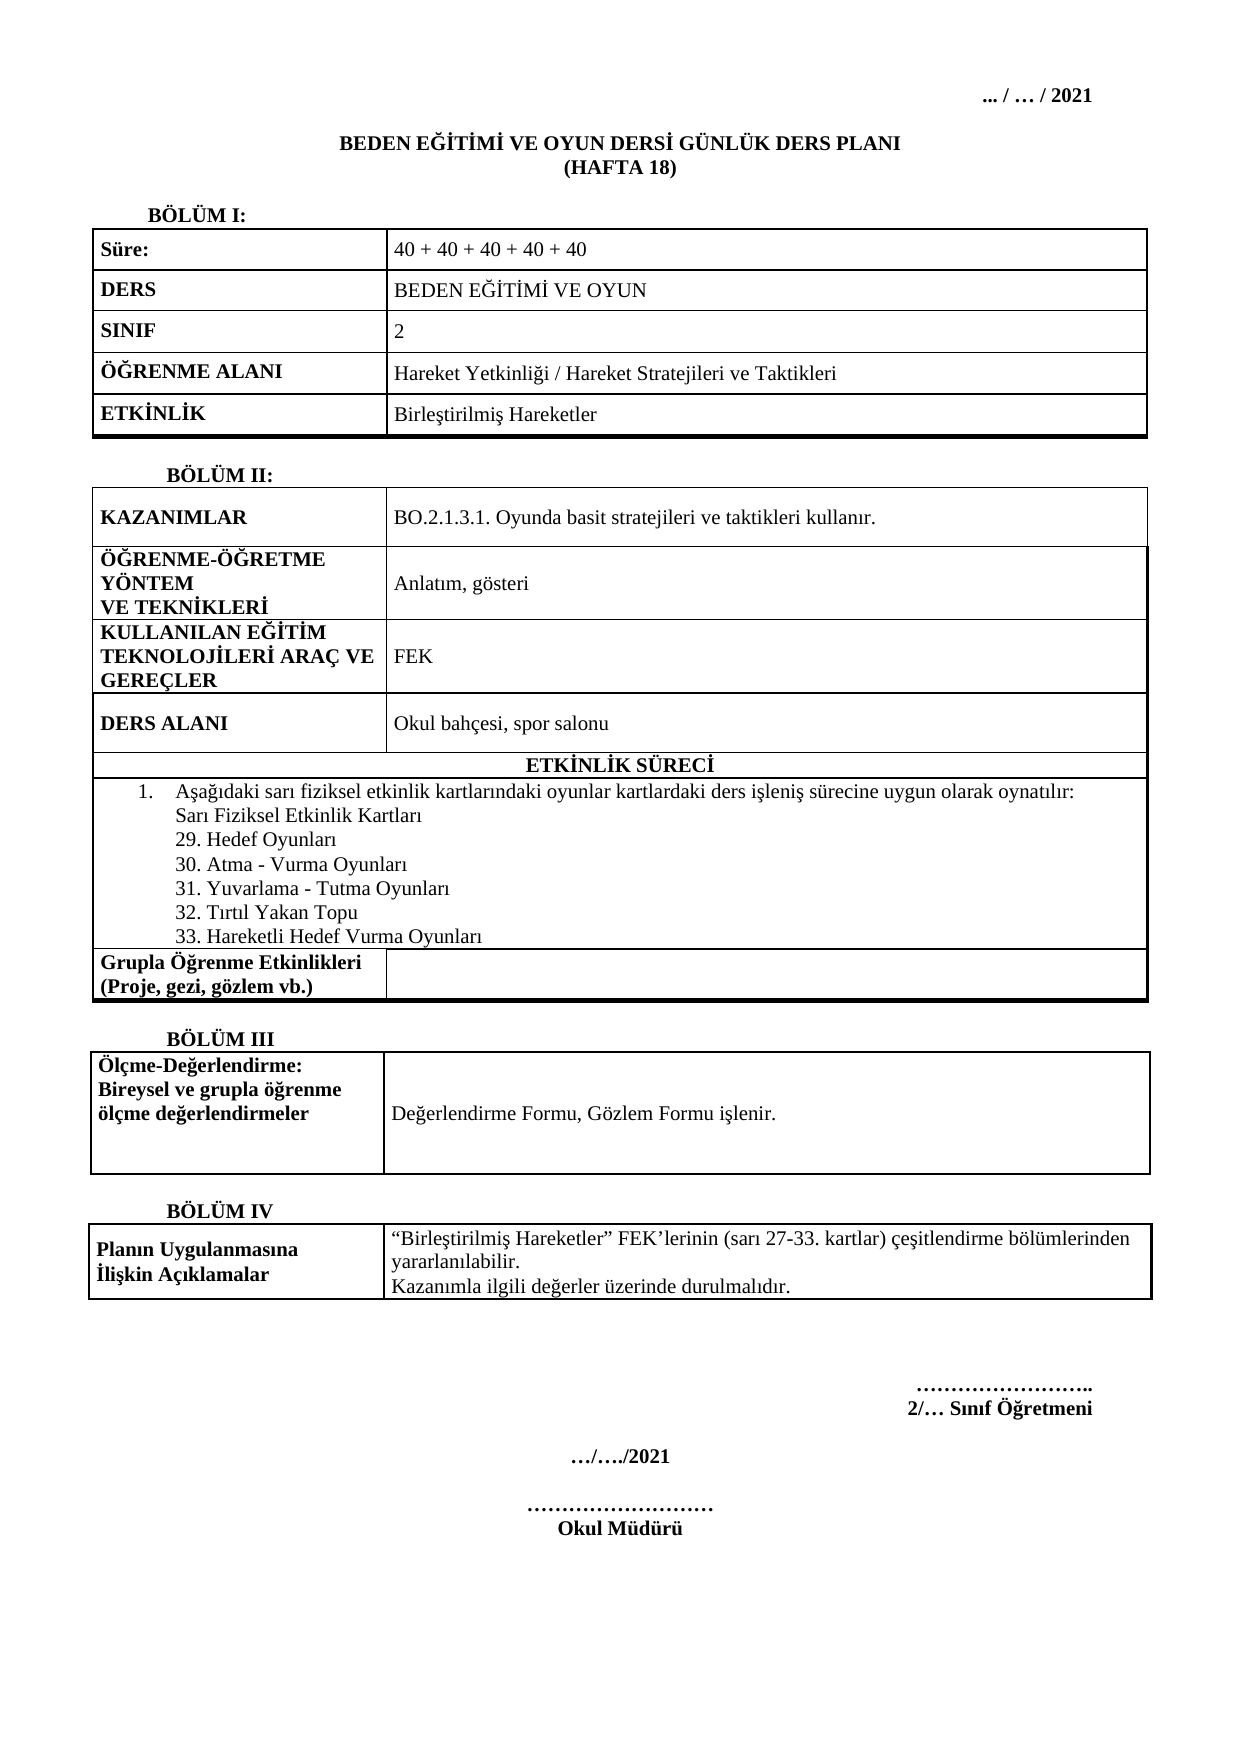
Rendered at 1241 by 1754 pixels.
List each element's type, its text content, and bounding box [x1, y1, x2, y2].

table_cell Hareket Yetkinliği / Hareket Stratejileri ve Taktikleri [388, 353, 1146, 393]
table_header Planın Uygulanmasına İlişkin Açıklamalar [90, 1225, 383, 1298]
table_cell ETKİNLİK SÜRECİ [94, 753, 1146, 777]
table_cell [387, 950, 1146, 998]
text BÖLÜM II: [148, 463, 1092, 487]
text …………………….. [148, 1372, 1092, 1396]
table_cell KULLANILAN EĞİTİM TEKNOLOJİLERİ ARAÇ VE GEREÇLER [93, 620, 386, 692]
text …/…./2021 [148, 1444, 1092, 1468]
table_header Süre: [94, 230, 386, 269]
table_cell Okul bahçesi, spor salonu [387, 694, 1146, 752]
table_cell Birleştirilmiş Hareketler [388, 395, 1146, 434]
table_cell DERS [94, 271, 386, 310]
text BÖLÜM I: [148, 203, 1092, 227]
table_header Değerlendirme Formu, Gözlem Formu işlenir. [385, 1053, 1149, 1173]
table_cell ETKİNLİK [94, 395, 386, 434]
text 2/… Sınıf Öğretmeni [148, 1396, 1092, 1420]
table_header Ölçme-Değerlendirme: Bireysel ve grupla öğrenme ölçme değerlendirmeler [92, 1053, 383, 1173]
text Okul Müdürü [148, 1516, 1092, 1540]
table_cell Grupla Öğrenme Etkinlikleri (Proje, gezi, gözlem vb.) [94, 949, 386, 998]
table_cell DERS ALANI [94, 694, 386, 752]
text ... / … / 2021 [148, 83, 1092, 107]
table_header KAZANIMLAR [93, 488, 386, 546]
table_cell 2 [388, 311, 1146, 352]
table_cell Aşağıdaki sarı fiziksel etkinlik kartlarındaki oyunlar kartlardaki ders işleniş sürecine uygun olarak oynatılır: Sarı Fiziksel Etkinlik Kartları 29. Hedef Oyunları 30. Atma - Vurma Oyunları 31. Yuvarlama - Tutma Oyunları 32. Tırtıl Yakan Topu 33. Hareketli Hedef Vurma Oyunları [94, 779, 1146, 948]
table_header BO.2.1.3.1. Oyunda basit stratejileri ve taktikleri kullanır. [387, 488, 1147, 546]
table_cell BEDEN EĞİTİMİ VE OYUN [388, 271, 1146, 310]
table_cell ÖĞRENME-ÖĞRETME YÖNTEM VE TEKNİKLERİ [93, 547, 386, 619]
text ……………………… [148, 1492, 1092, 1516]
table_cell FEK [387, 620, 1146, 692]
text (HAFTA 18) [148, 155, 1092, 179]
table_cell Anlatım, gösteri [387, 547, 1146, 619]
text BEDEN EĞİTİMİ VE OYUN DERSİ GÜNLÜK DERS PLANI [148, 131, 1092, 155]
subtitle BÖLÜM III [148, 1027, 1092, 1051]
subtitle BÖLÜM IV [148, 1199, 1092, 1223]
table_cell ÖĞRENME ALANI [94, 353, 386, 393]
table_cell SINIF [94, 311, 386, 352]
table_header “Birleştirilmiş Hareketler” FEK’lerinin (sarı 27-33. kartlar) çeşitlendirme bölümlerinden yararlanılabilir. Kazanımla ilgili değerler üzerinde durulmalıdır. [385, 1225, 1150, 1298]
table_header 40 + 40 + 40 + 40 + 40 [388, 230, 1146, 269]
